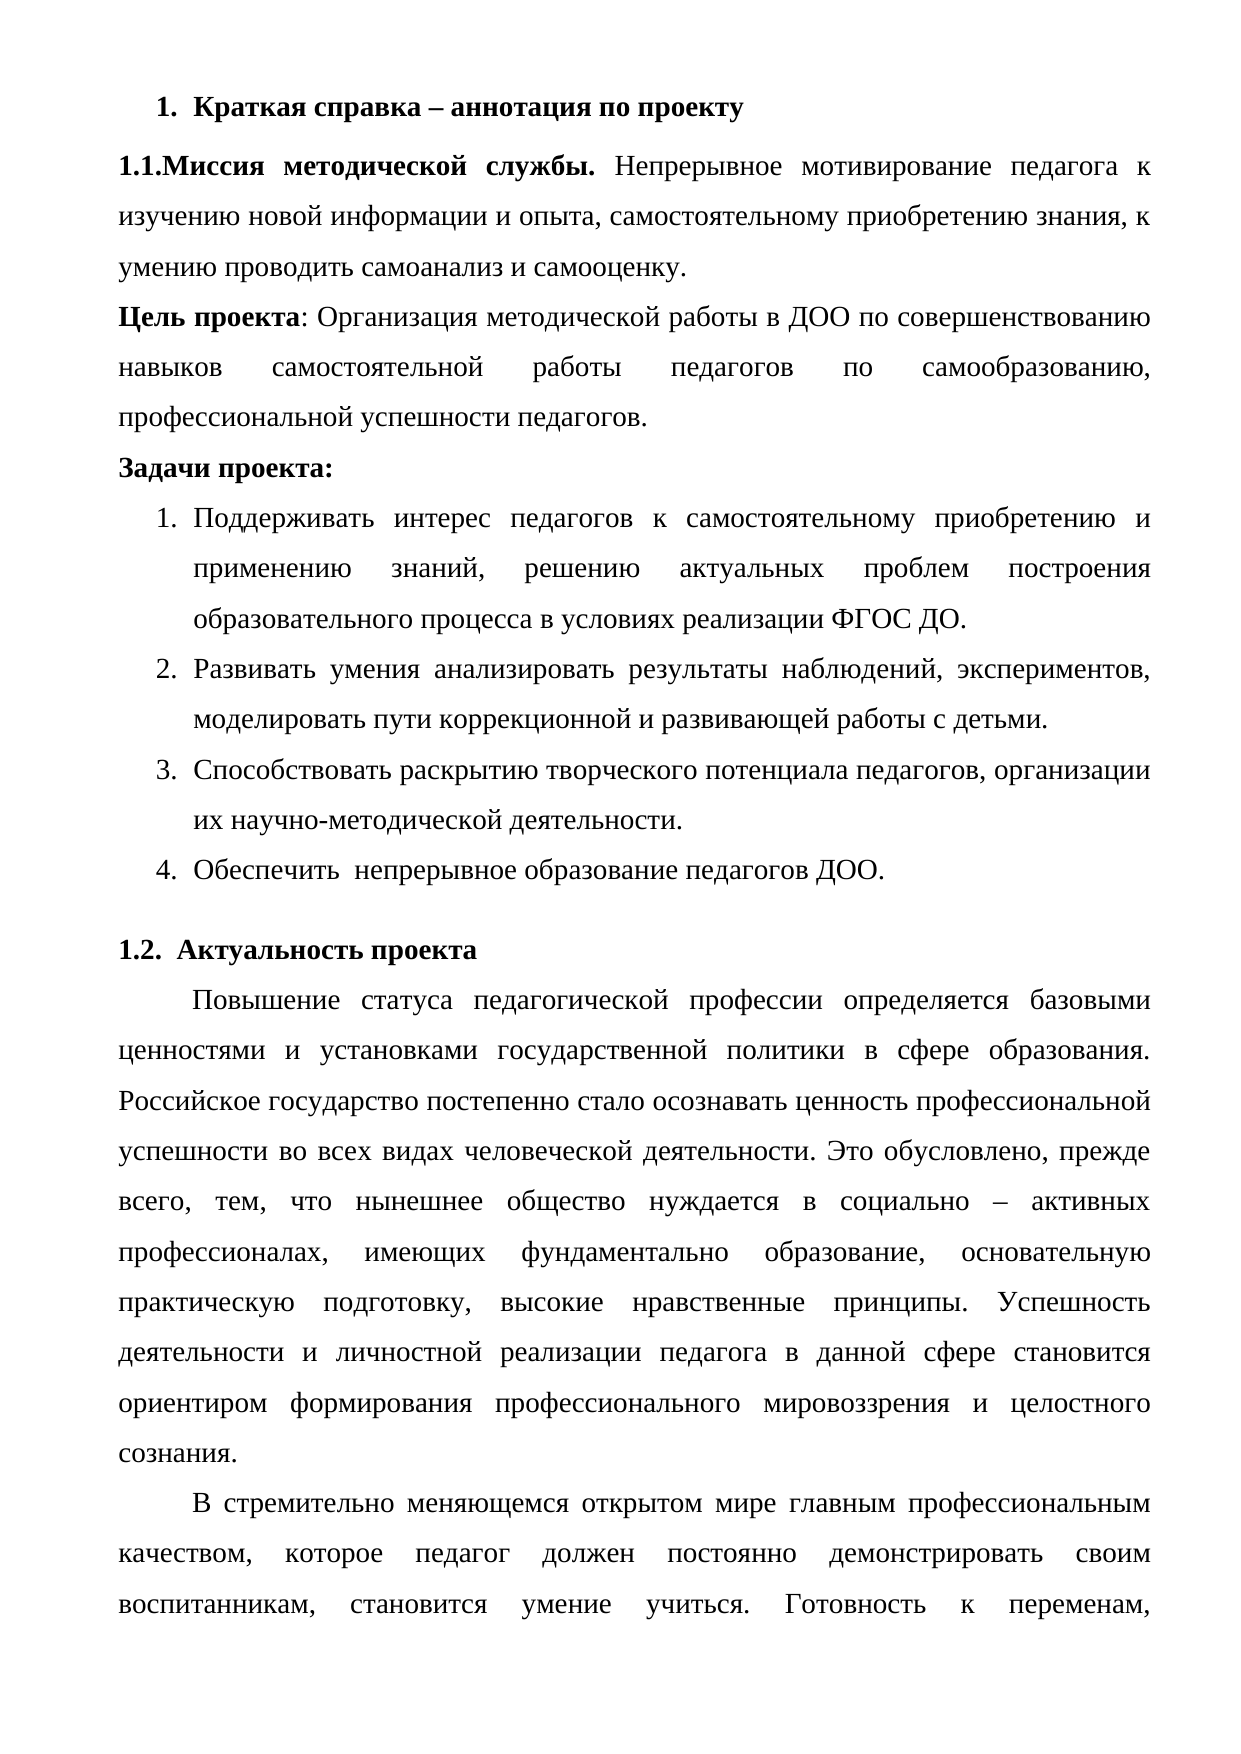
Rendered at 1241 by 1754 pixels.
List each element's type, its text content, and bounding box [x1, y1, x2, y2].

list Развивать умения анализировать результаты наблюдений, экспериментов, моделировать пути коррекционной и развивающей работы с детьми. [156, 651, 1152, 735]
list Поддерживать интерес педагогов к самостоятельному приобретению и применению знаний, решению актуальных проблем построения образовательного процесса в условиях реализации ФГОС ДО. [156, 500, 1152, 634]
text 1.2. Актуальность проекта [118, 932, 1152, 965]
text Повышение статуса педагогической профессии определяется базовыми ценностями и установками государственной политики в сфере образования. Российское государство постепенно стало осознавать ценность профессиональной успешности во всех видах человеческой деятельности. Это обусловлено, прежде всего, тем, что нынешнее общество нуждается в социально – активных профессионалах, имеющих фундаментально образование, основательную практическую подготовку, высокие нравственные принципы. Успешность деятельности и личностной реализации педагога в данной сфере становится ориентиром формирования профессионального мировоззрения и целостного сознания. [118, 982, 1152, 1468]
text Цель проекта: Организация методической работы в ДОО по совершенствованию навыков самостоятельной работы педагогов по самообразованию, профессиональной успешности педагогов. [118, 299, 1152, 433]
text 1.1.Миссия методической службы. Непрерывное мотивирование педагога к изучению новой информации и опыта, самостоятельному приобретению знания, к умению проводить самоанализ и самооценку. [118, 148, 1152, 282]
text Задачи проекта: [118, 450, 1152, 483]
list Способствовать раскрытию творческого потенциала педагогов, организации их научно-методической деятельности. [156, 752, 1152, 836]
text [118, 1485, 1152, 1619]
list Обеспечить непрерывное образование педагогов ДОО. [156, 852, 1152, 886]
list Краткая справка – аннотация по проекту [156, 89, 1152, 122]
